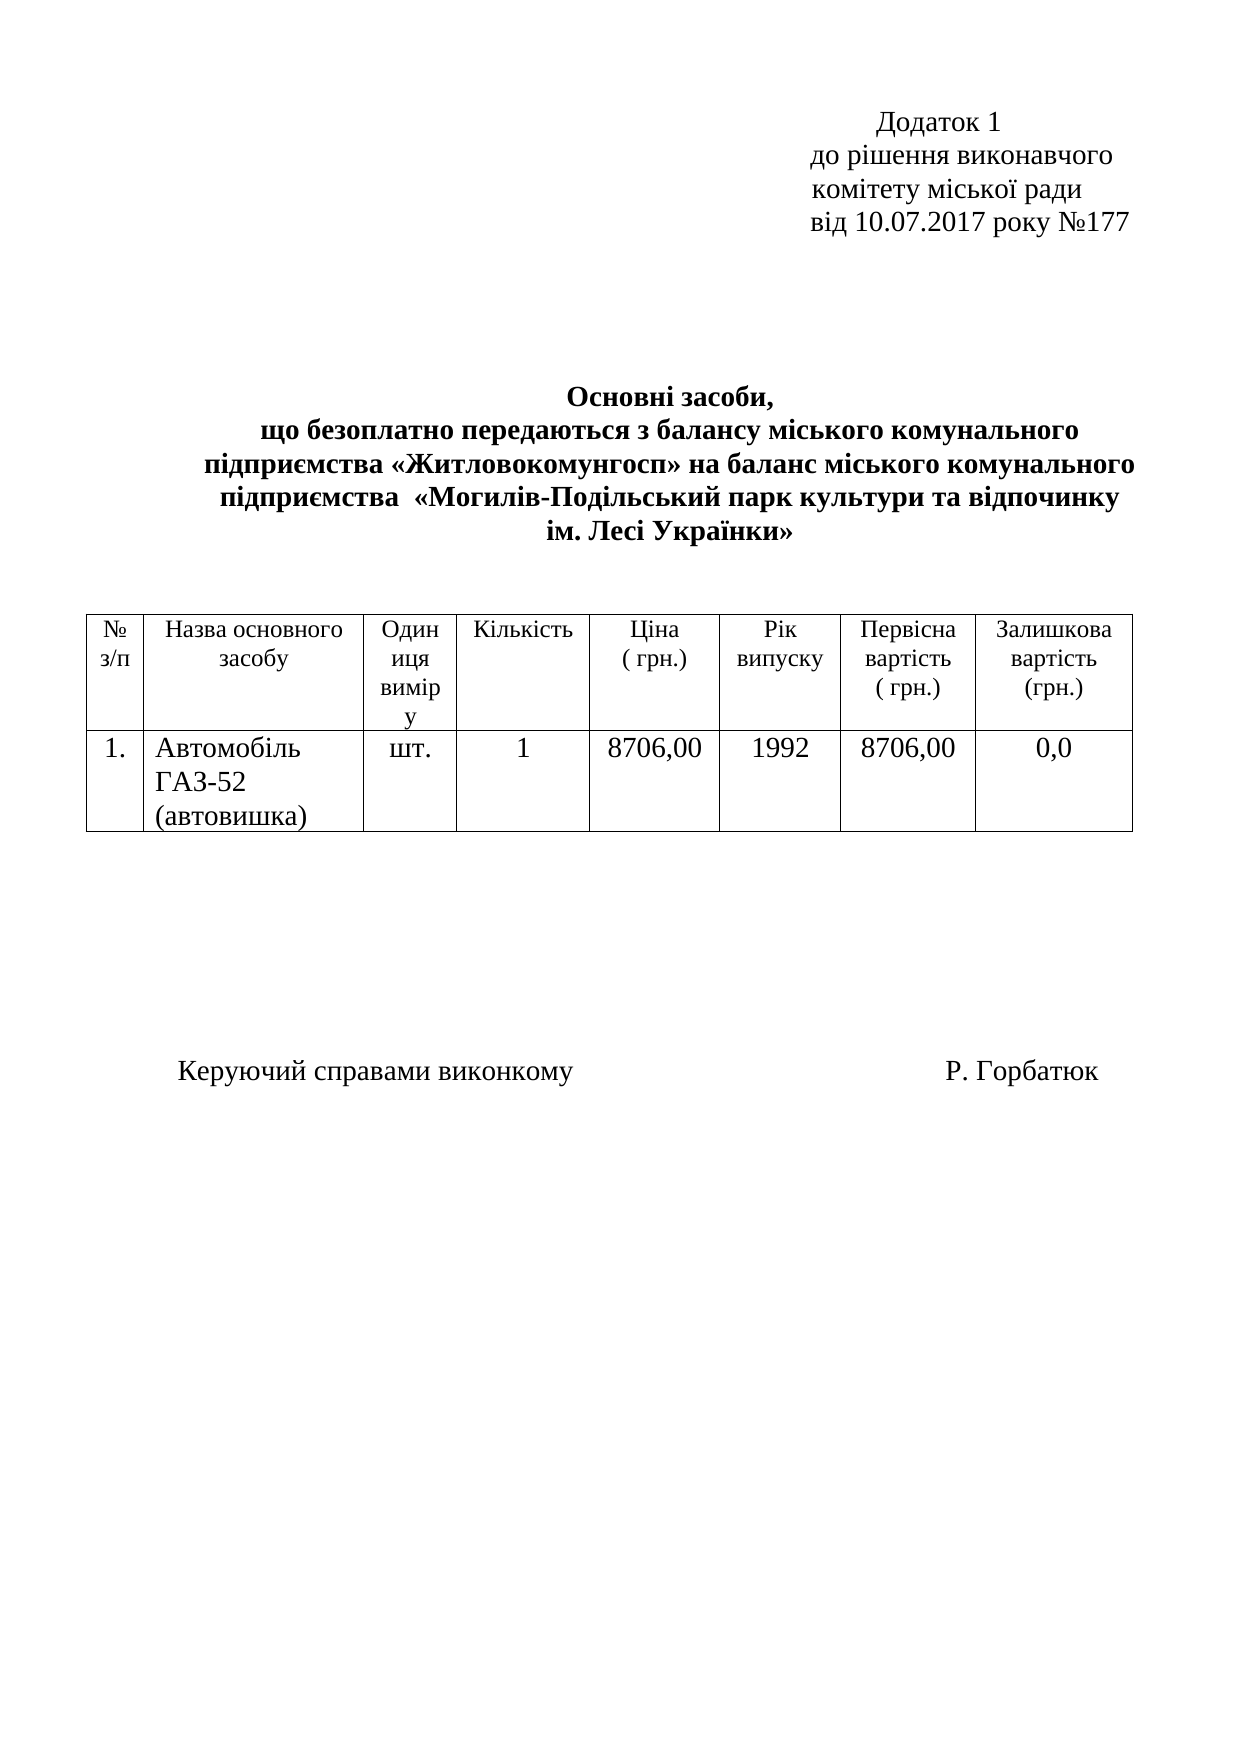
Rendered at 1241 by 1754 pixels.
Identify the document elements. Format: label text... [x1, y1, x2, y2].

text Керуючий справами виконкому Р. Горбатюк [177, 1053, 1162, 1086]
table_cell 1. [87, 731, 143, 831]
text Додаток 1 [620, 104, 1162, 137]
table_cell 8706,00 [841, 731, 975, 831]
table_cell 1 [457, 731, 589, 831]
text до рішення виконавчого [177, 137, 1162, 171]
table_header Рік випуску [720, 615, 840, 729]
table_header Первісна вартість ( грн.) [841, 615, 975, 729]
table_cell 1992 [720, 731, 840, 831]
text комітету міської ради [177, 171, 1162, 204]
table_cell шт. [364, 731, 456, 831]
table_cell Автомобіль ГАЗ-52 (автовишка) [144, 731, 363, 831]
table_header Залишкова вартість (грн.) [976, 615, 1132, 729]
table_cell 0,0 [976, 731, 1132, 831]
table_header Назва основного засобу [144, 615, 363, 729]
list від 10.07.2017 року №177 [215, 204, 1162, 238]
text ім. Лесі Українки» [177, 513, 1162, 546]
table_header Кількість [457, 615, 589, 729]
table_header Ціна ( грн.) [590, 615, 719, 729]
text Основні засоби, [177, 379, 1162, 412]
table_header № з/п [87, 615, 143, 729]
table_header Одиниця виміру [364, 615, 456, 729]
text що безоплатно передаються з балансу міського комунального підприємства «Житловокомунгосп» на баланс міського комунального підприємства «Могилів-Подільський парк культури та відпочинку [177, 412, 1162, 513]
table_cell 8706,00 [590, 731, 719, 831]
